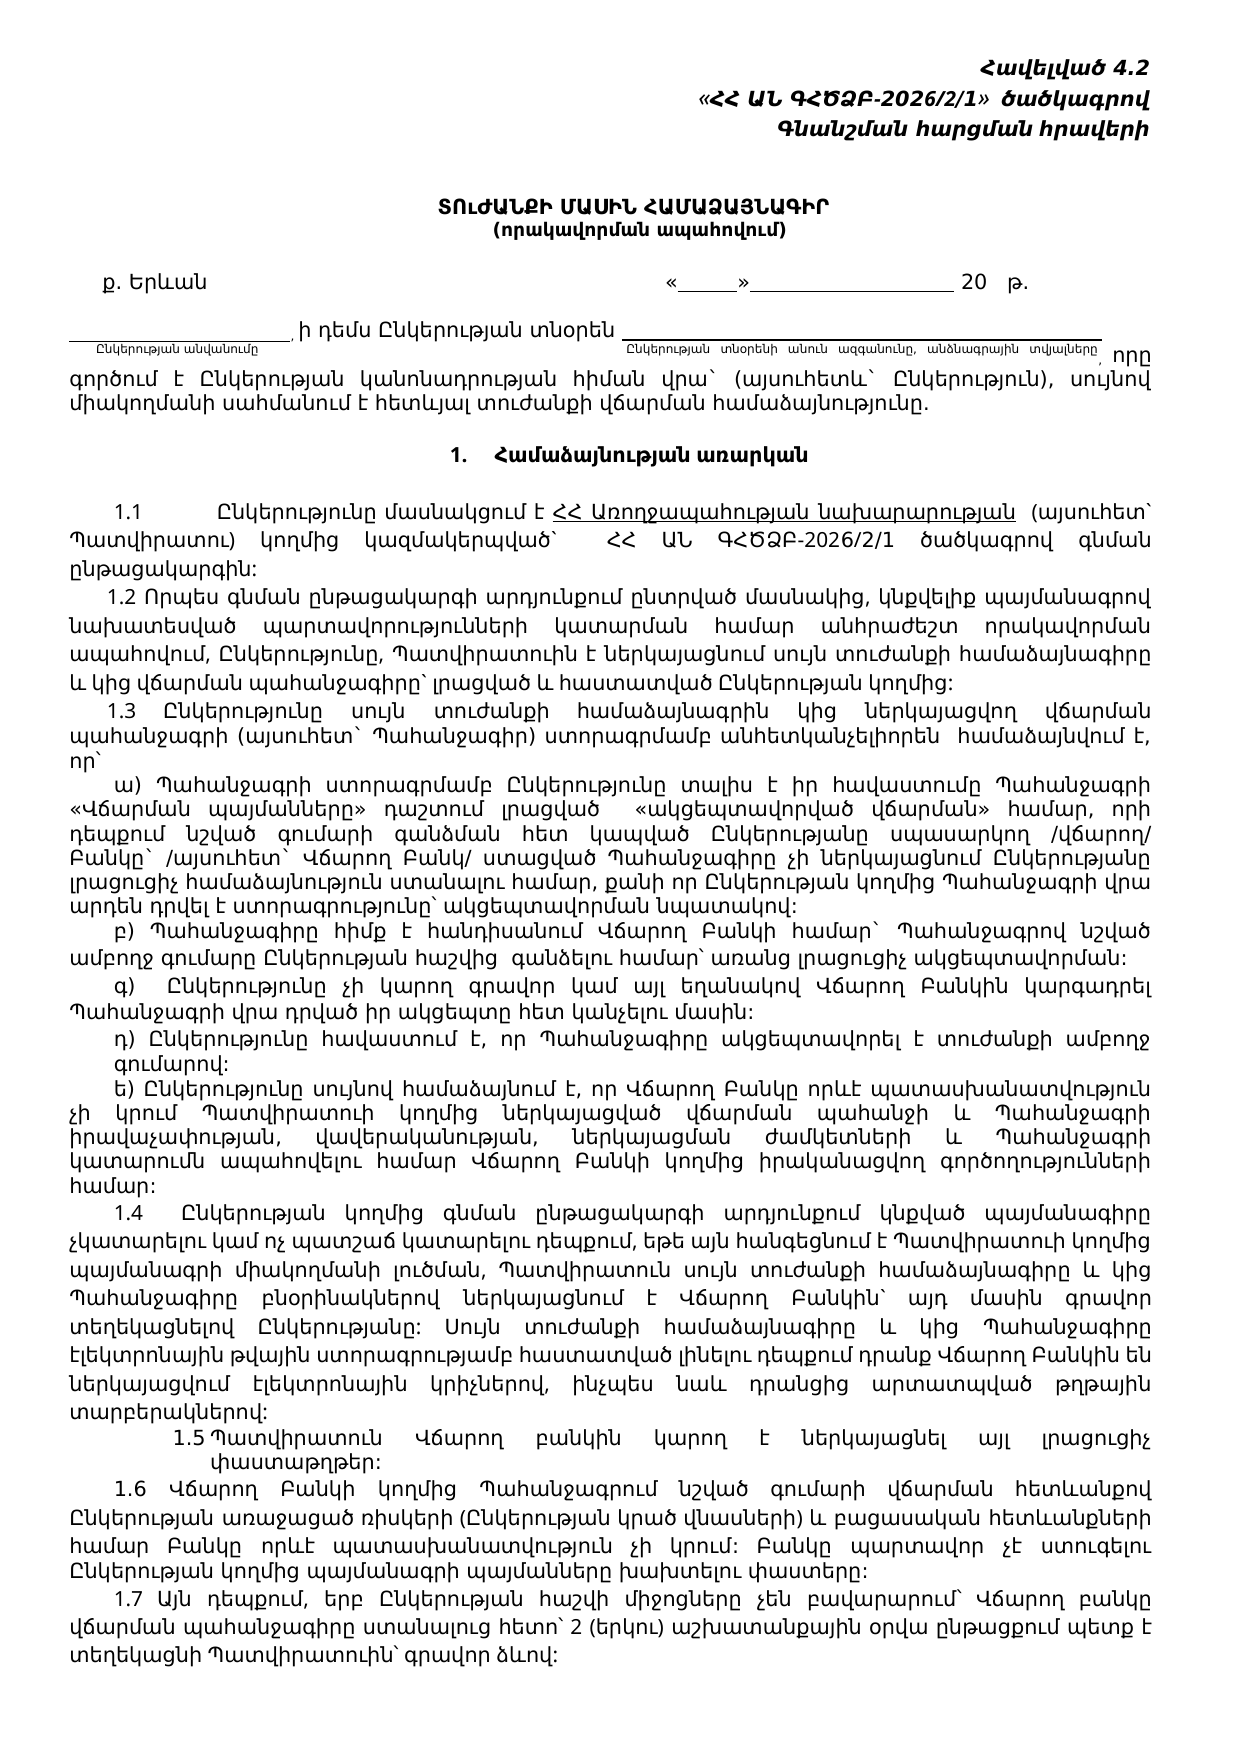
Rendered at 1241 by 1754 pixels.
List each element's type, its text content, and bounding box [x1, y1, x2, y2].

text 1.4 Ընկերության կողմից գնման ընթացակարգի արդյունքում կնքված պայմանագիրը չկատարելու կամ ոչ պատշաճ կատարելու դեպքում, եթե այն հանգեցնում է Պատվիրատուի կողմից պայմանագրի միակողմանի լուծման, Պատվիրատուն սույն տուժանքի համաձայնագիրը և կից Պահանջագիրը բնօրինակներով ներկայացնում է Վճարող Բանկին` այդ մասին գրավոր տեղեկացնելով Ընկերությանը: Սույն տուժանքի համաձայնագիրը և կից Պահանջագիրը էլեկտրոնային թվային ստորագրությամբ հաստատված լինելու դեպքում դրանք Վճարող Բանկին են ներկայացվում էլեկտրոնային կրիչներով, ինչպես նաև դրանցից արտատպված թղթային տարբերակներով: [69, 1198, 1152, 1426]
list Պատվիրատուն Վճարող բանկին կարող է ներկայացնել այլ լրացուցիչ փաստաթղթեր: [172, 1426, 1152, 1474]
text Ընկերության անվանումը Ընկերության տնօրենի անուն ազգանունը, անձնագրային տվյալները, որը գործում է Ընկերության կանոնադրության հիման վրա` (այսուհետև` Ընկերություն), սույնով միակողմանի սահմանում է հետևյալ տուժանքի վճարման համաձայնությունը. [69, 343, 1152, 416]
text Գնանշման հարցման հրավերի [69, 114, 1152, 142]
list Համաձայնության առարկան [107, 440, 1152, 468]
text 1.2 Որպես գնման ընթացակարգի արդյունքում ընտրված մասնակից, կնքվելիք պայմանագրով նախատեսված պարտավորությունների կատարման համար անհրաժեշտ որակավորման ապահովում, Ընկերությունը, Պատվիրատուին է ներկայացնում սույն տուժանքի համաձայնագիրը և կից վճարման պահանջագիրը` լրացված և հաստատված Ընկերության կողմից: [69, 582, 1152, 696]
text Հավելված 4.2 [69, 56, 1152, 80]
text ք. Երևան « » 20 թ. [69, 270, 1152, 294]
text դ) Ընկերությունը հավաստում է, որ Պահանջագիրը ակցեպտավորել է տուժանքի ամբողջ գումարով: [113, 1024, 1152, 1077]
text ՏՈւԺԱՆՔԻ ՄԱՍԻՆ ՀԱՄԱՁԱՅՆԱԳԻՐ [69, 195, 1152, 219]
text 1.3 Ընկերությունը սույն տուժանքի համաձայնագրին կից ներկայացվող վճարման պահանջագրի (այսուհետ` Պահանջագիր) ստորագրմամբ անհետկանչելիորեն համաձայնվում է, որ՝ [69, 696, 1152, 773]
text «ՀՀ ԱՆ ԳՀԾՁԲ-2026/2/1» ծածկագրով [69, 80, 1152, 114]
list Ընկերությունը մասնակցում է ՀՀ Առողջապահության նախարարության (այսուհետ` Պատվիրատու) կողմից կազմակերպված` ՀՀ ԱՆ ԳՀԾՁԲ-2026/2/1 ծածկագրով գնման ընթացակարգին: [69, 497, 1152, 582]
text 1.6 Վճարող Բանկի կողմից Պահանջագրում նշված գումարի վճարման հետևանքով Ընկերության առաջացած ռիսկերի (Ընկերության կրած վնասների) և բացասական հետևանքների համար Բանկը որևէ պատասխանատվություն չի կրում: Բանկը պարտավոր չէ ստուգելու Ընկերության կողմից պայմանագրի պայմանները խախտելու փաստերը: [69, 1474, 1152, 1584]
text , ի դեմս Ընկերության տնօրեն [69, 318, 1152, 343]
text ա) Պահանջագրի ստորագրմամբ Ընկերությունը տալիս է իր հավաստումը Պահանջագրի «Վճարման պայմանները» դաշտում լրացված «ակցեպտավորված վճարման» համար, որի դեպքում նշված գումարի գանձման հետ կապված Ընկերությանը սպասարկող /վճարող/ Բանկը` /այսուհետ` Վճարող Բանկ/ ստացված Պահանջագիրը չի ներկայացնում Ընկերությանը լրացուցիչ համաձայնություն ստանալու համար, քանի որ Ընկերության կողմից Պահանջագրի վրա արդեն դրվել է ստորագրությունը՝ ակցեպտավորման նպատակով: [69, 773, 1152, 919]
text 1.7 Այն դեպքում, երբ Ընկերության հաշվի միջոցները չեն բավարարում՝ Վճարող բանկը վճարման պահանջագիրը ստանալուց հետո՝ 2 (երկու) աշխատանքային օրվա ընթացքում պետք է տեղեկացնի Պատվիրատուին՝ գրավոր ձևով: [69, 1584, 1152, 1669]
text (որակավորման ապահովում) [69, 219, 1152, 241]
text ե) Ընկերությունը սույնով համաձայնում է, որ Վճարող Բանկը որևէ պատասխանատվություն չի կրում Պատվիրատուի կողմից ներկայացված վճարման պահանջի և Պահանջագրի իրավաչափության, վավերականության, ներկայացման ժամկետների և Պահանջագրի կատարումն ապահովելու համար Վճարող Բանկի կողմից իրականացվող գործողությունների համար: [69, 1077, 1152, 1198]
text գ) Ընկերությունը չի կարող գրավոր կամ այլ եղանակով Վճարող Բանկին կարգադրել Պահանջագրի վրա դրված իր ակցեպտը հետ կանչելու մասին: [69, 971, 1152, 1024]
text բ) Պահանջագիրը հիմք է հանդիսանում Վճարող Բանկի համար` Պահանջագրով նշված ամբողջ գումարը Ընկերության հաշվից գանձելու համար՝ առանց լրացուցիչ ակցեպտավորման: [69, 919, 1152, 971]
